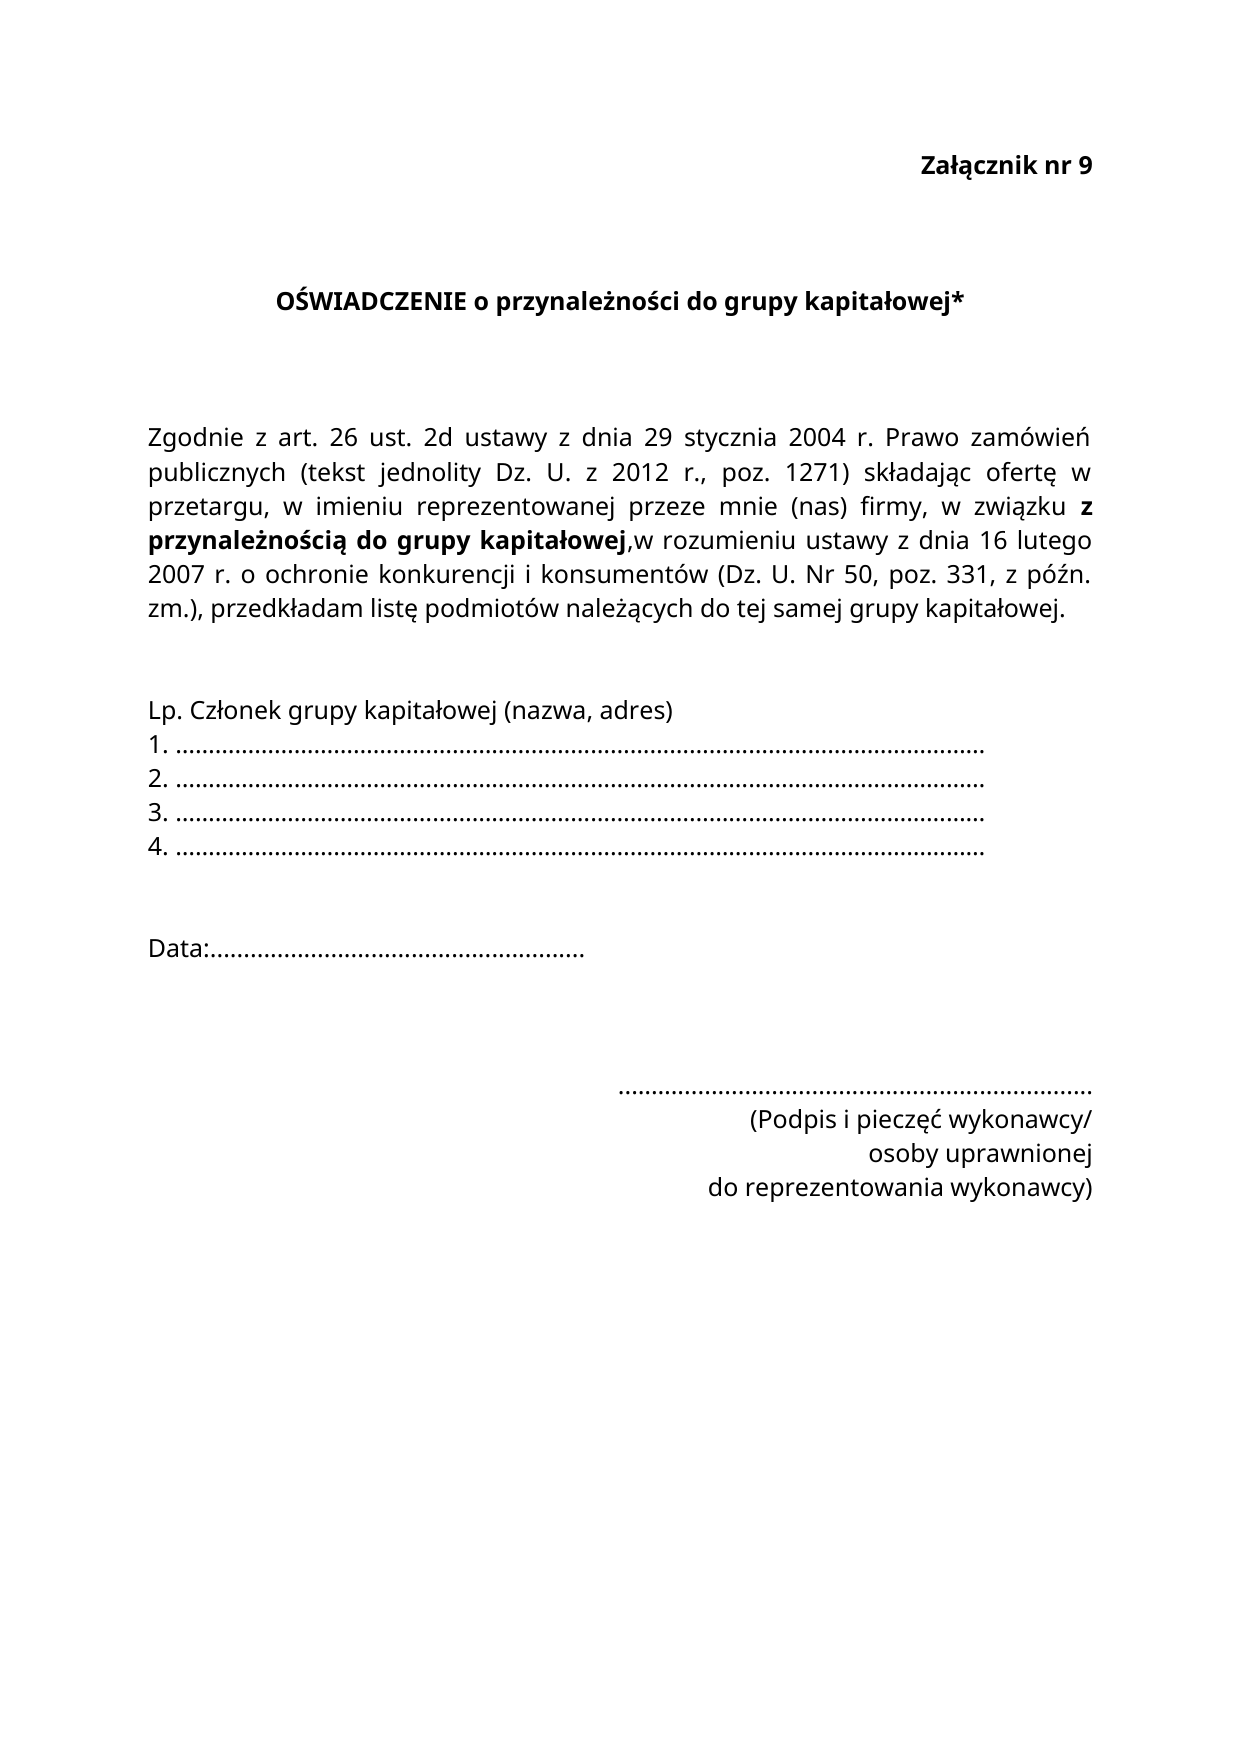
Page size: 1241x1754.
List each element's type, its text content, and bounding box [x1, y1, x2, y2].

text 3. …………………………………………………………………………………………………………… [148, 795, 1093, 829]
text Załącznik nr 9 [148, 148, 1093, 182]
text 1. …………………………………………………………………………………………………………… [148, 727, 1093, 761]
text (Podpis i pieczęć wykonawcy/ [148, 1101, 1093, 1135]
text Lp. Członek grupy kapitałowej (nazwa, adres) [148, 693, 1093, 727]
text osoby uprawnionej [148, 1135, 1093, 1169]
text ..……............................................................... [148, 1067, 1093, 1101]
text do reprezentowania wykonawcy) [148, 1169, 1093, 1203]
text 4. …………………………………………………………………………………………………………… [148, 829, 1093, 863]
text 2. …………………………………………………………………………………………………………… [148, 761, 1093, 795]
text OŚWIADCZENIE o przynależności do grupy kapitałowej* [148, 284, 1093, 318]
text Data:........................................................ [148, 931, 1093, 965]
text Zgodnie z art. 26 ust. 2d ustawy z dnia 29 stycznia 2004 r. Prawo zamówień publicznych (tekst jednolity Dz. U. z 2012 r., poz. 1271) składając ofertę w przetargu, w imieniu reprezentowanej przeze mnie (nas) firmy, w związku z przynależnością do grupy kapitałowej,w rozumieniu ustawy z dnia 16 lutego 2007 r. o ochronie konkurencji i konsumentów (Dz. U. Nr 50, poz. 331, z późn. zm.), przedkładam listę podmiotów należących do tej samej grupy kapitałowej. [148, 420, 1093, 624]
